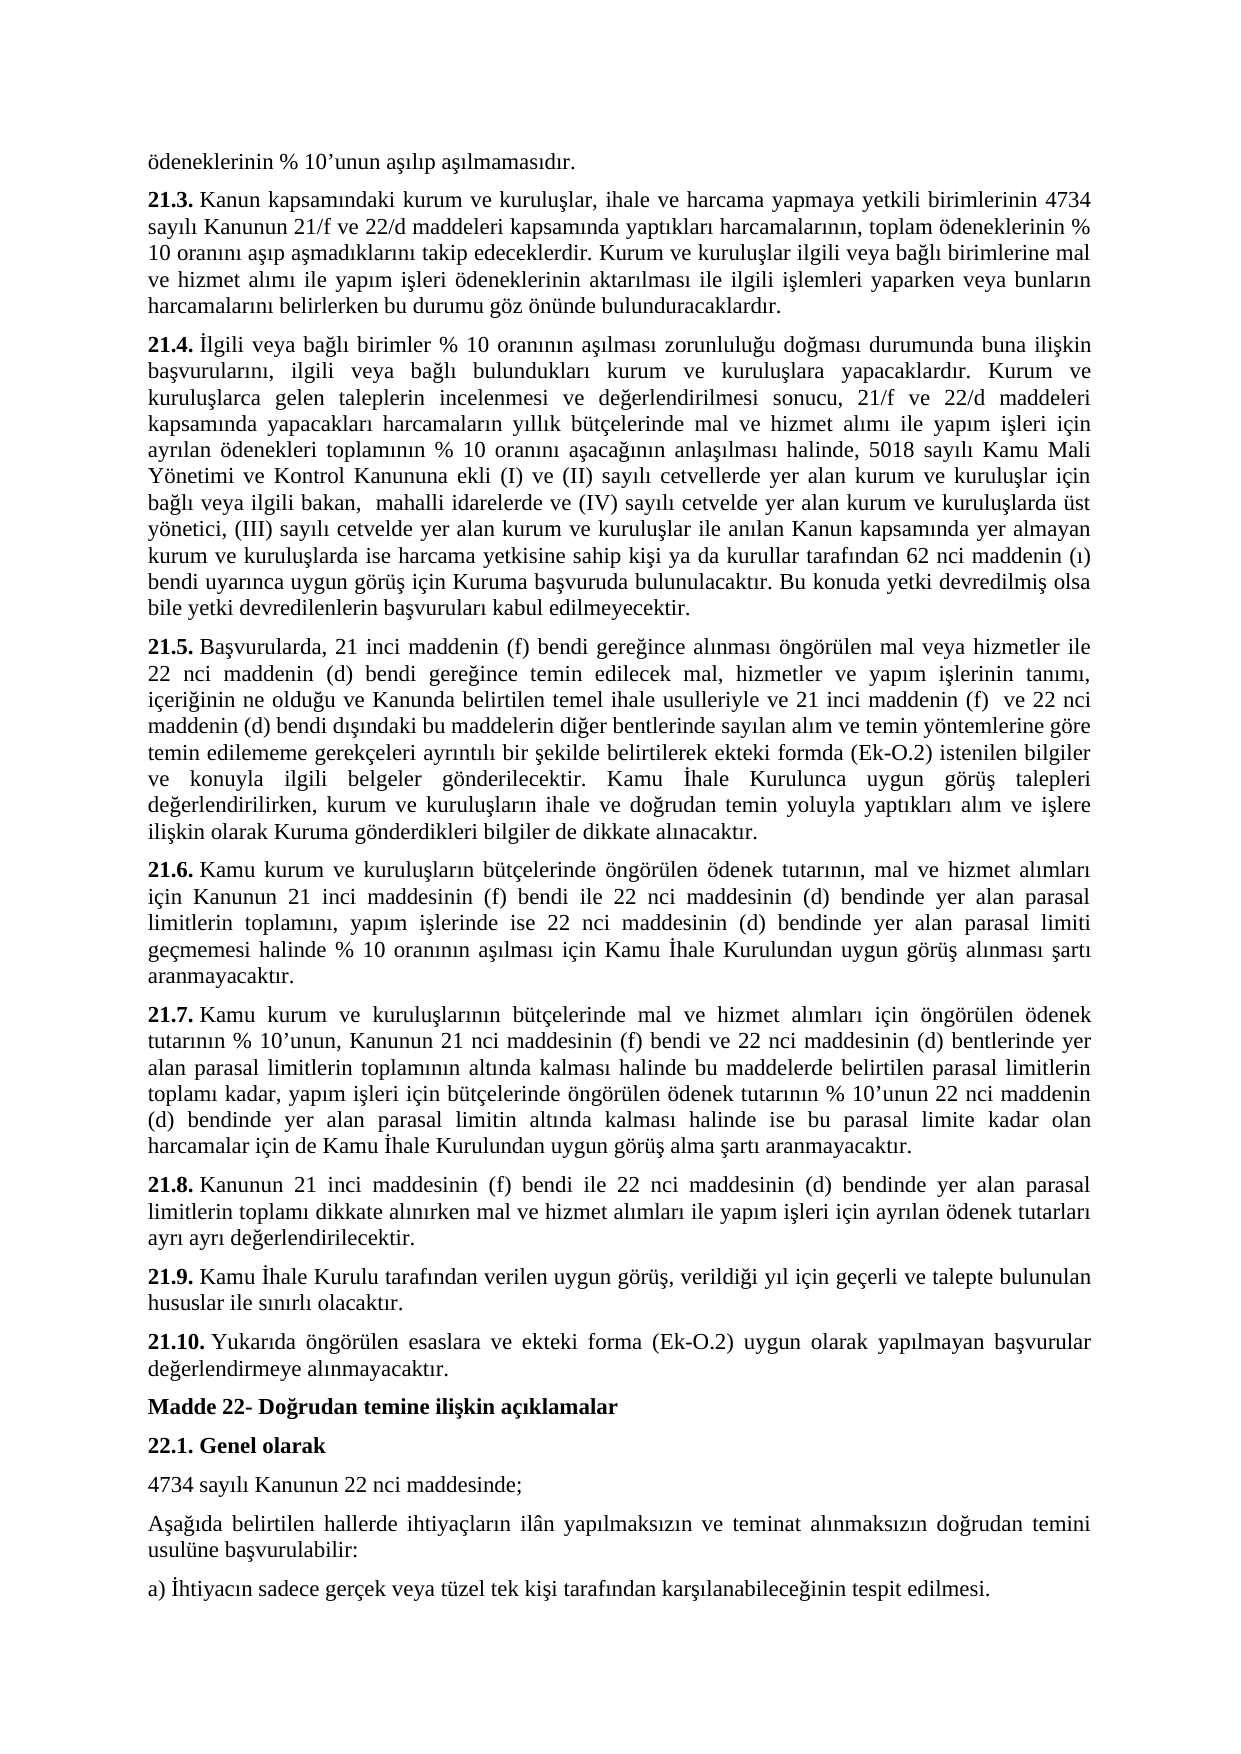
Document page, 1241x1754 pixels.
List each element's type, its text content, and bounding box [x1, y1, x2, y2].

text a) İhtiyacın sadece gerçek veya tüzel tek kişi tarafından karşılanabileceğinin tespit edilmesi. [148, 1575, 1092, 1602]
text 21.10. Yukarıda öngörülen esaslara ve ekteki forma (Ek-O.2) uygun olarak yapılmayan başvurular değerlendirmeye alınmayacaktır. [148, 1328, 1092, 1381]
text 21.7. Kamu kurum ve kuruluşlarının bütçelerinde mal ve hizmet alımları için öngörülen ödenek tutarının % 10’unun, Kanunun 21 nci maddesinin (f) bendi ve 22 nci maddesinin (d) bentlerinde yer alan parasal limitlerin toplamının altında kalması halinde bu maddelerde belirtilen parasal limitlerin toplamı kadar, yapım işleri için bütçelerinde öngörülen ödenek tutarının % 10’unun 22 nci maddenin (d) bendinde yer alan parasal limitin altında kalması halinde ise bu parasal limite kadar olan harcamalar için de Kamu İhale Kurulundan uygun görüş alma şartı aranmayacaktır. [148, 1001, 1092, 1159]
text 21.4. İlgili veya bağlı birimler % 10 oranının aşılması zorunluluğu doğması durumunda buna ilişkin başvurularını, ilgili veya bağlı bulundukları kurum ve kuruluşlara yapacaklardır. Kurum ve kuruluşlarca gelen taleplerin incelenmesi ve değerlendirilmesi sonucu, 21/f ve 22/d maddeleri kapsamında yapacakları harcamaların yıllık bütçelerinde mal ve hizmet alımı ile yapım işleri için ayrılan ödenekleri toplamının % 10 oranını aşacağının anlaşılması halinde, 5018 sayılı Kamu Mali Yönetimi ve Kontrol Kanununa ekli (I) ve (II) sayılı cetvellerde yer alan kurum ve kuruluşlar için bağlı veya ilgili bakan, mahalli idarelerde ve (IV) sayılı cetvelde yer alan kurum ve kuruluşlarda üst yönetici, (III) sayılı cetvelde yer alan kurum ve kuruluşlar ile anılan Kanun kapsamında yer almayan kurum ve kuruluşlarda ise harcama yetkisine sahip kişi ya da kurullar tarafından 62 nci maddenin (ı) bendi uyarınca uygun görüş için Kuruma başvuruda bulunulacaktır. Bu konuda yetki devredilmiş olsa bile yetki devredilenlerin başvuruları kabul edilmeyecektir. [148, 331, 1092, 621]
text Madde 22- Doğrudan temine ilişkin açıklamalar [148, 1393, 1092, 1420]
text 21.5. Başvurularda, 21 inci maddenin (f) bendi gereğince alınması öngörülen mal veya hizmetler ile 22 nci maddenin (d) bendi gereğince temin edilecek mal, hizmetler ve yapım işlerinin tanımı, içeriğinin ne olduğu ve Kanunda belirtilen temel ihale usulleriyle ve 21 inci maddenin (f) ve 22 nci maddenin (d) bendi dışındaki bu maddelerin diğer bentlerinde sayılan alım ve temin yöntemlerine göre temin edilememe gerekçeleri ayrıntılı bir şekilde belirtilerek ekteki formda (Ek-O.2) istenilen bilgiler ve konuyla ilgili belgeler gönderilecektir. Kamu İhale Kurulunca uygun görüş talepleri değerlendirilirken, kurum ve kuruluşların ihale ve doğrudan temin yoluyla yaptıkları alım ve işlere ilişkin olarak Kuruma gönderdikleri bilgiler de dikkate alınacaktır. [148, 633, 1092, 844]
text 21.6. Kamu kurum ve kuruluşların bütçelerinde öngörülen ödenek tutarının, mal ve hizmet alımları için Kanunun 21 inci maddesinin (f) bendi ile 22 nci maddesinin (d) bendinde yer alan parasal limitlerin toplamını, yapım işlerinde ise 22 nci maddesinin (d) bendinde yer alan parasal limiti geçmemesi halinde % 10 oranının aşılması için Kamu İhale Kurulundan uygun görüş alınması şartı aranmayacaktır. [148, 857, 1092, 988]
text 4734 sayılı Kanunun 22 nci maddesinde; [148, 1471, 1092, 1497]
text 22.1. Genel olarak [148, 1432, 1092, 1459]
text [148, 148, 1092, 174]
text 21.3. Kanun kapsamındaki kurum ve kuruluşlar, ihale ve harcama yapmaya yetkili birimlerinin 4734 sayılı Kanunun 21/f ve 22/d maddeleri kapsamında yaptıkları harcamalarının, toplam ödeneklerinin % 10 oranını aşıp aşmadıklarını takip edeceklerdir. Kurum ve kuruluşlar ilgili veya bağlı birimlerine mal ve hizmet alımı ile yapım işleri ödeneklerinin aktarılması ile ilgili işlemleri yaparken veya bunların harcamalarını belirlerken bu durumu göz önünde bulunduracaklardır. [148, 187, 1092, 318]
text 21.8. Kanunun 21 inci maddesinin (f) bendi ile 22 nci maddesinin (d) bendinde yer alan parasal limitlerin toplamı dikkate alınırken mal ve hizmet alımları ile yapım işleri için ayrılan ödenek tutarları ayrı ayrı değerlendirilecektir. [148, 1171, 1092, 1251]
text Aşağıda belirtilen hallerde ihtiyaçların ilân yapılmaksızın ve teminat alınmaksızın doğrudan temini usulüne başvurulabilir: [148, 1510, 1092, 1563]
text 21.9. Kamu İhale Kurulu tarafından verilen uygun görüş, verildiği yıl için geçerli ve talepte bulunulan hususlar ile sınırlı olacaktır. [148, 1263, 1092, 1316]
